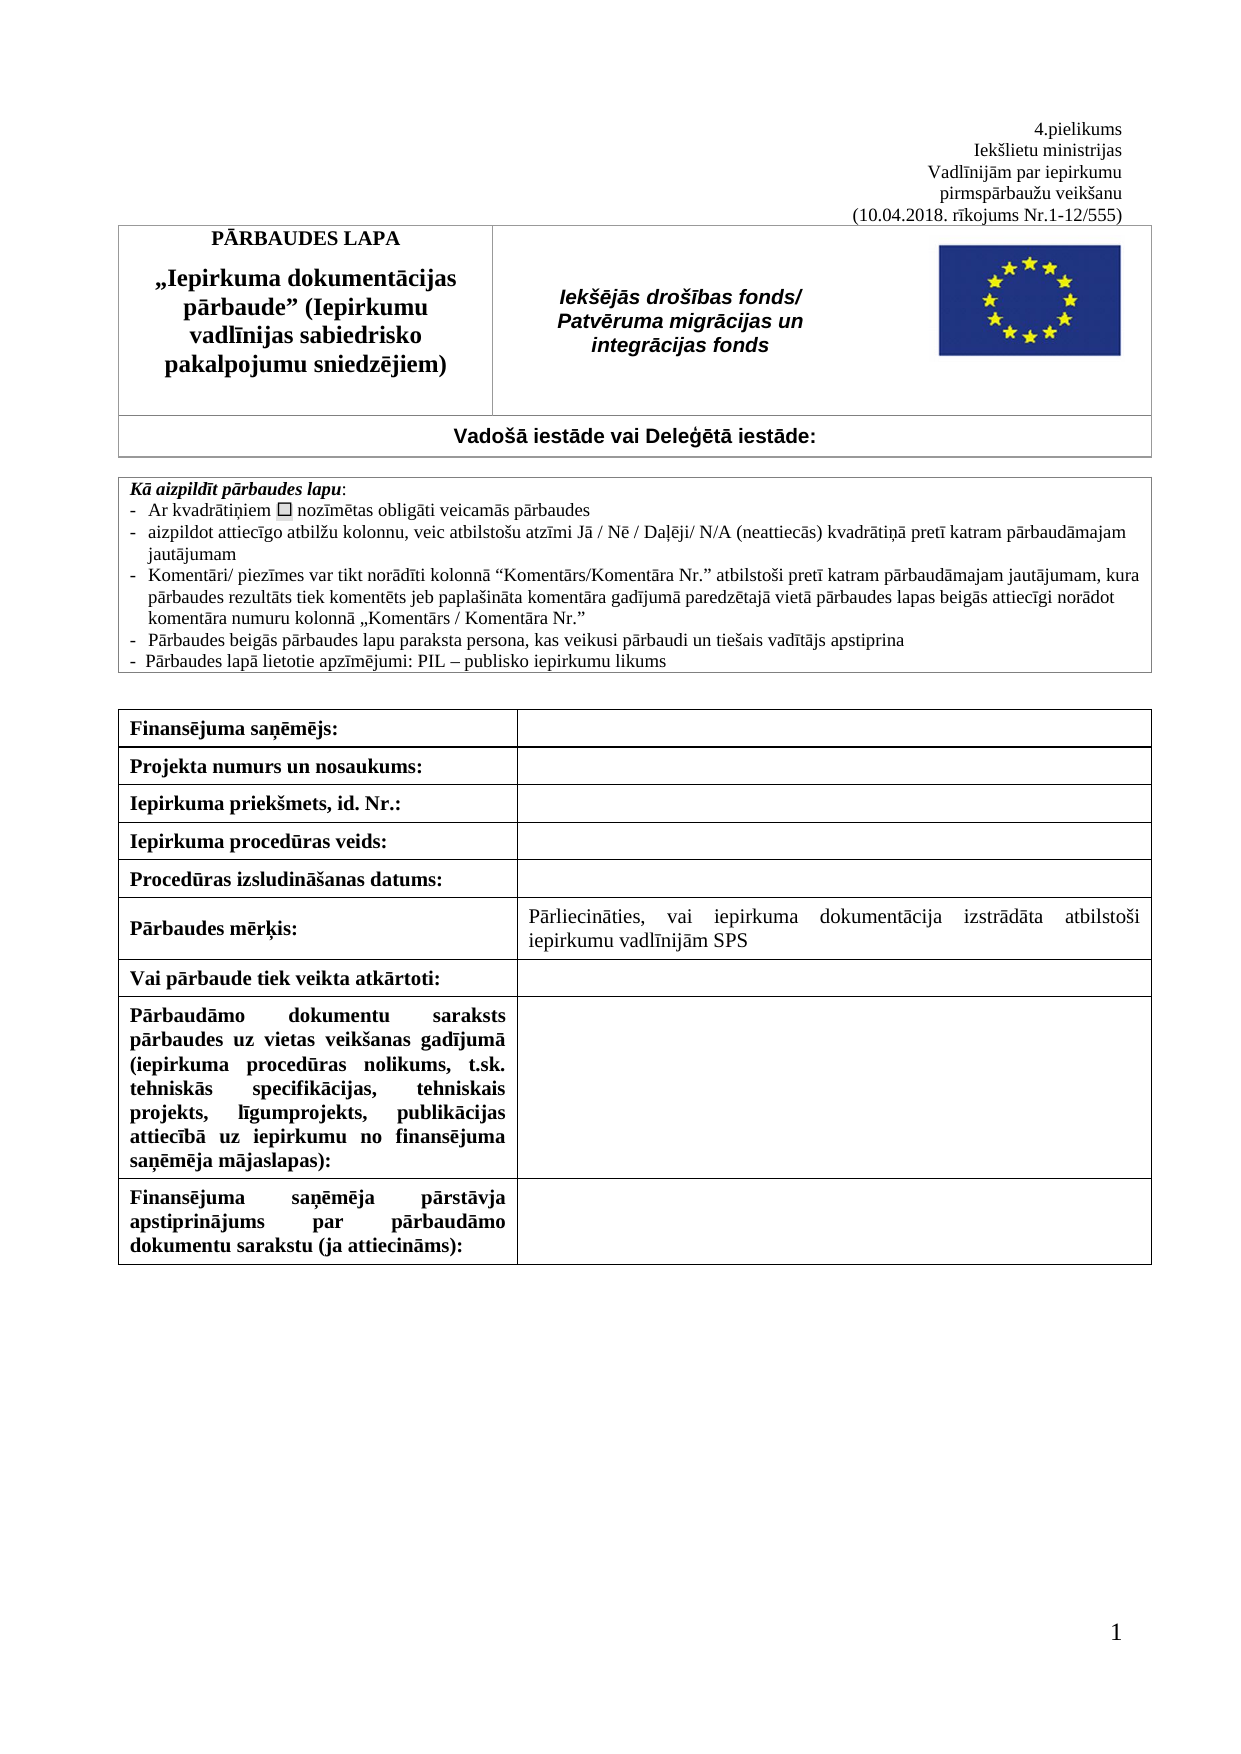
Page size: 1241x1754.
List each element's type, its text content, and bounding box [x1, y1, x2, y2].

table_header Iekšējās drošības fonds/ Patvēruma migrācijas un integrācijas fonds [493, 226, 868, 415]
table_cell Finansējuma saņēmēja pārstāvja apstiprinājums par pārbaudāmo dokumentu sarakstu (ja attiecināms): [119, 1179, 517, 1264]
table_cell [518, 823, 1151, 859]
table_header Kā aizpildīt pārbaudes lapu: - Ar kvadrātiņiem nozīmētas obligāti veicamās pārbaudes - aizpildot attiecīgo atbilžu kolonnu, veic atbilstošu atzīmi Jā / Nē / Daļēji/ N/A (neattiecās) kvadrātiņā pretī katram pārbaudāmajam jautājumam - Komentāri/ piezīmes var tikt norādīti kolonnā “Komentārs/Komentāra Nr.” atbilstoši pretī katram pārbaudāmajam jautājumam, kura pārbaudes rezultāts tiek komentēts jeb paplašināta komentāra gadījumā paredzētajā vietā pārbaudes lapas beigās attiecīgi norādot komentāra numuru kolonnā „Komentārs / Komentāra Nr.” - Pārbaudes beigās pārbaudes lapu paraksta persona, kas veikusi pārbaudi un tiešais vadītājs apstiprina - Pārbaudes lapā lietotie apzīmējumi: PIL – publisko iepirkumu likums [119, 478, 1151, 672]
table_cell Projekta numurs un nosaukums: [119, 748, 517, 784]
table_cell Iepirkuma procedūras veids: [119, 823, 517, 859]
table_cell [518, 748, 1151, 784]
table_header [868, 226, 1151, 415]
text Vadlīnijām par iepirkumu [118, 161, 1122, 182]
table_cell [518, 1179, 1151, 1264]
text 4.pielikums [118, 117, 1122, 139]
table_header Finansējuma saņēmējs: [119, 710, 517, 746]
table_cell [518, 860, 1151, 897]
table_cell Vai pārbaude tiek veikta atkārtoti: [119, 960, 517, 996]
table_cell Pārbaudāmo dokumentu saraksts pārbaudes uz vietas veikšanas gadījumā (iepirkuma procedūras nolikums, t.sk. tehniskās specifikācijas, tehniskais projekts, līgumprojekts, publikācijas attiecībā uz iepirkumu no finansējuma saņēmēja mājaslapas): [119, 997, 517, 1178]
table_cell [518, 785, 1151, 822]
table_header [518, 710, 1151, 746]
table_cell Iepirkuma priekšmets, id. Nr.: [119, 785, 517, 822]
table_header PĀRBAUDES LAPA „Iepirkuma dokumentācijas pārbaude” (Iepirkumu vadlīnijas sabiedrisko pakalpojumu sniedzējiem) [119, 226, 492, 415]
table_cell [518, 960, 1151, 996]
table_cell [518, 997, 1151, 1178]
table_cell Procedūras izsludināšanas datums: [119, 860, 517, 897]
table_cell Pārbaudes mērķis: [119, 898, 517, 958]
table_cell Pārliecināties, vai iepirkuma dokumentācija izstrādāta atbilstoši iepirkumu vadlīnijām SPS [518, 898, 1151, 958]
text pirmspārbaužu veikšanu [118, 182, 1122, 204]
table_cell Vadošā iestāde vai Deleģētā iestāde: [119, 416, 1151, 456]
text (10.04.2018. rīkojums Nr.1-12/555) [118, 204, 1122, 225]
text Iekšlietu ministrijas [118, 139, 1122, 161]
